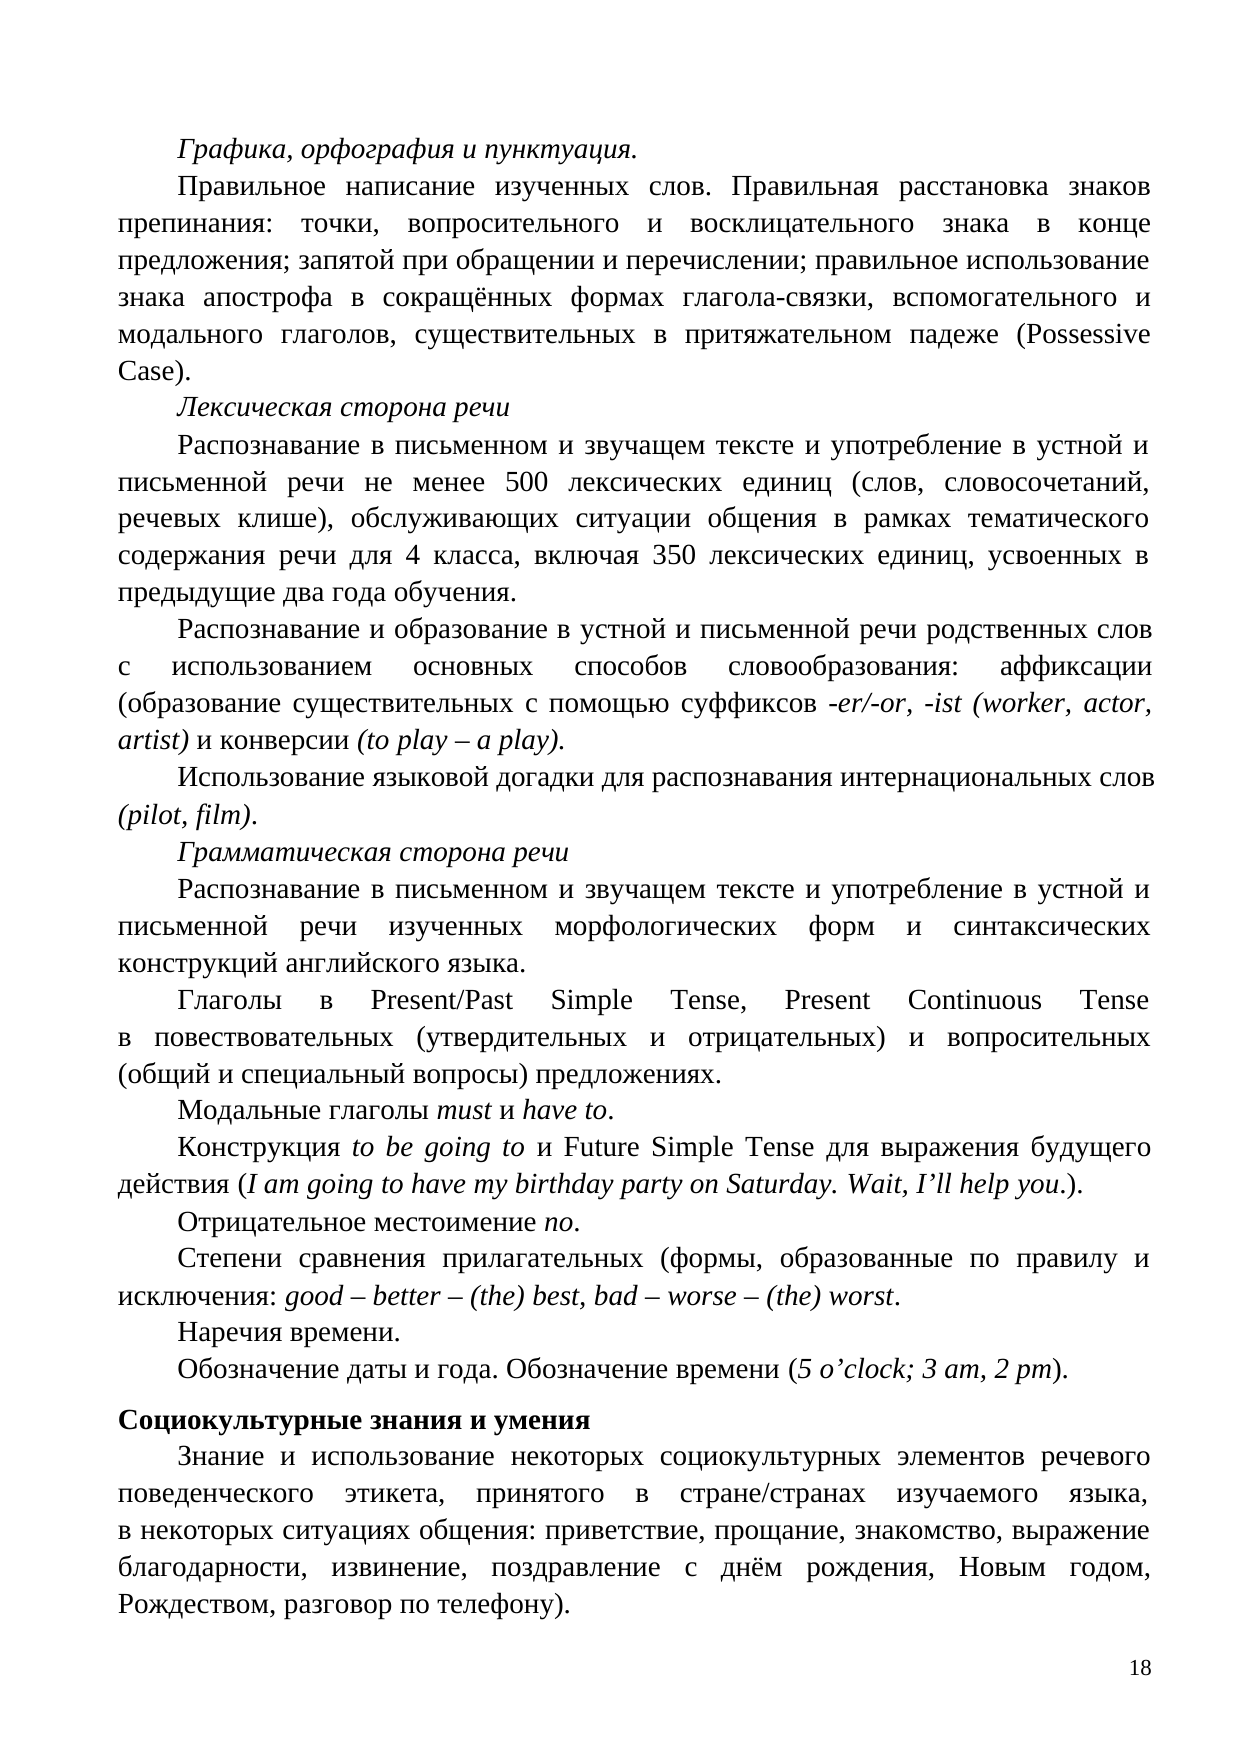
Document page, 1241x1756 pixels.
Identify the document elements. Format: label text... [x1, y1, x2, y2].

text Обозначение даты и года. Обозначение времени (5 o’clock; 3 am, 2 pm). [177, 1352, 1165, 1385]
text Распознавание в письменном и звучащем тексте и употребление в устной и письменной речи изученных морфологических форм и синтаксических конструкций английского языка. [118, 871, 1151, 979]
subtitle Социокультурные знания и умения [118, 1402, 1165, 1435]
text Графика, орфография и пунктуация. [177, 131, 1165, 164]
text Использование языковой догадки для распознавания интернациональных слов [177, 759, 1165, 793]
text Конструкция to be going to и Future Simple Tense для выражения будущего действия (I am going to have my birthday party on Saturday. Wait, I’ll help you.). [118, 1129, 1151, 1200]
text (pilot, film). [118, 797, 1165, 831]
text Распознавание и образование в устной и письменной речи родственных слов с использованием основных способов словообразования: аффиксации (образование существительных с помощью суффиксов -er/-or, -ist (worker, actor, artist) и конверсии (to play – a play). [118, 611, 1153, 755]
text Лексическая сторона речи [177, 390, 1165, 423]
text Наречия времени. [177, 1315, 1165, 1348]
text Степени сравнения прилагательных (формы, образованные по правилу и исключения: good – better – (the) best, bad – worse – (the) worst. [118, 1241, 1150, 1311]
text Распознавание в письменном и звучащем тексте и употребление в устной и письменной речи не менее 500 лексических единиц (слов, словосочетаний, речевых клише), обслуживающих ситуации общения в рамках тематического содержания речи для 4 класса, включая 350 лексических единиц, усвоенных в предыдущие два года обучения. [118, 427, 1150, 608]
text Грамматическая сторона речи [177, 834, 1165, 867]
text Модальные глаголы must и have to. [177, 1093, 1165, 1126]
text Глаголы в Present/Past Simple Tense, Present Continuous Tense в повествовательных (утвердительных и отрицательных) и вопросительных (общий и специальный вопросы) предложениях. [118, 982, 1151, 1090]
text Знание и использование некоторых социокультурных элементов речевого поведенческого этикета, принятого в стране/странах изучаемого языка, в некоторых ситуациях общения: приветствие, прощание, знакомство, выражение благодарности, извинение, поздравление с днём рождения, Новым годом, Рождеством, разговор по телефону). [118, 1438, 1151, 1619]
text Отрицательное местоимение no. [177, 1204, 1165, 1237]
text Правильное написание изученных слов. Правильная расстановка знаков препинания: точки, вопросительного и восклицательного знака в конце предложения; запятой при обращении и перечислении; правильное использование знака апострофа в сокращённых формах глагола-связки, вспомогательного и модального глаголов, существительных в притяжательном падеже (Possessive Case). [118, 168, 1151, 386]
